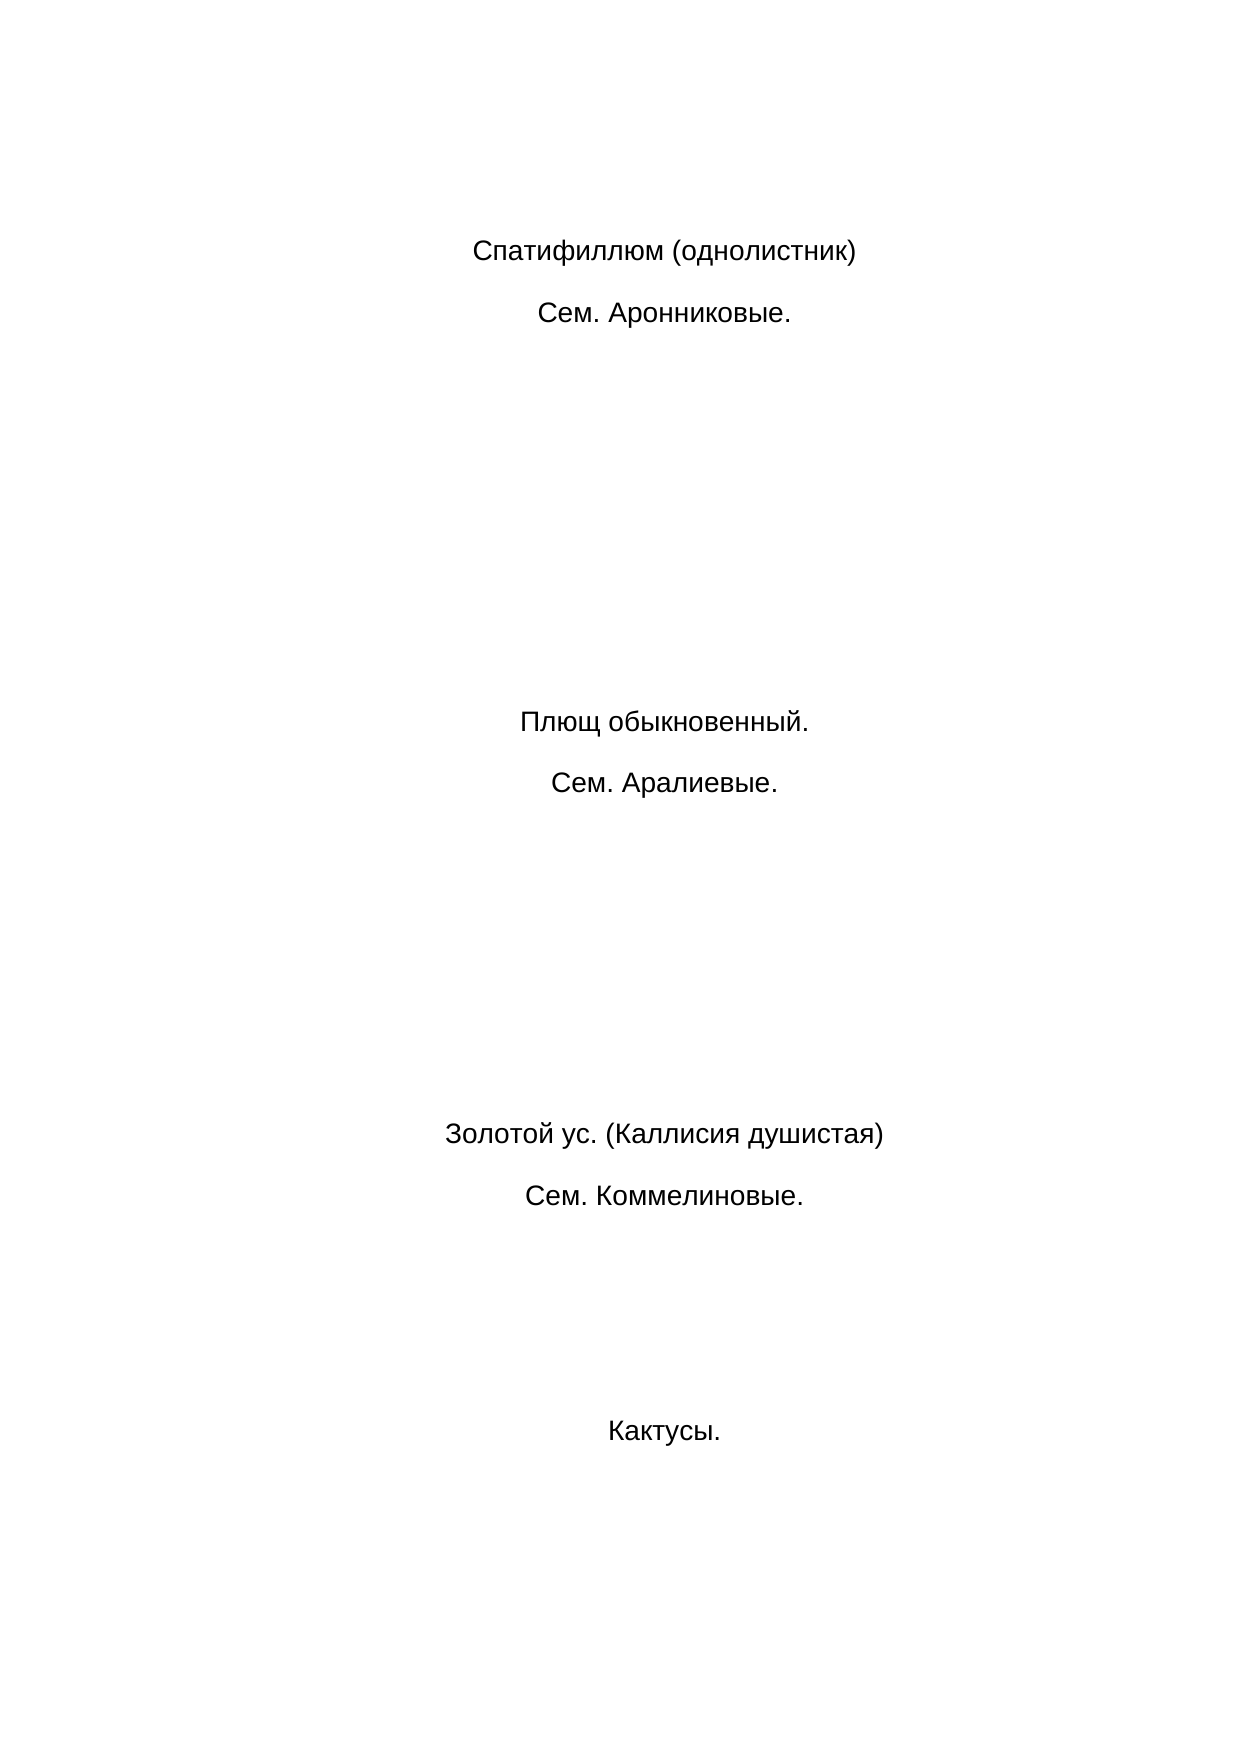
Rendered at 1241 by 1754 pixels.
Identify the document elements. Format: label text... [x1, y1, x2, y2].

text Плющ обыкновенный. [177, 704, 1152, 737]
text Сем. Аралиевые. [177, 766, 1152, 798]
text Кактусы. [177, 1414, 1152, 1447]
text Золотой ус. (Каллисия душистая) [177, 1117, 1152, 1150]
text Спатифиллюм (однолистник) [177, 234, 1152, 266]
text Сем. Коммелиновые. [177, 1179, 1152, 1211]
text Сем. Аронниковые. [177, 296, 1152, 328]
